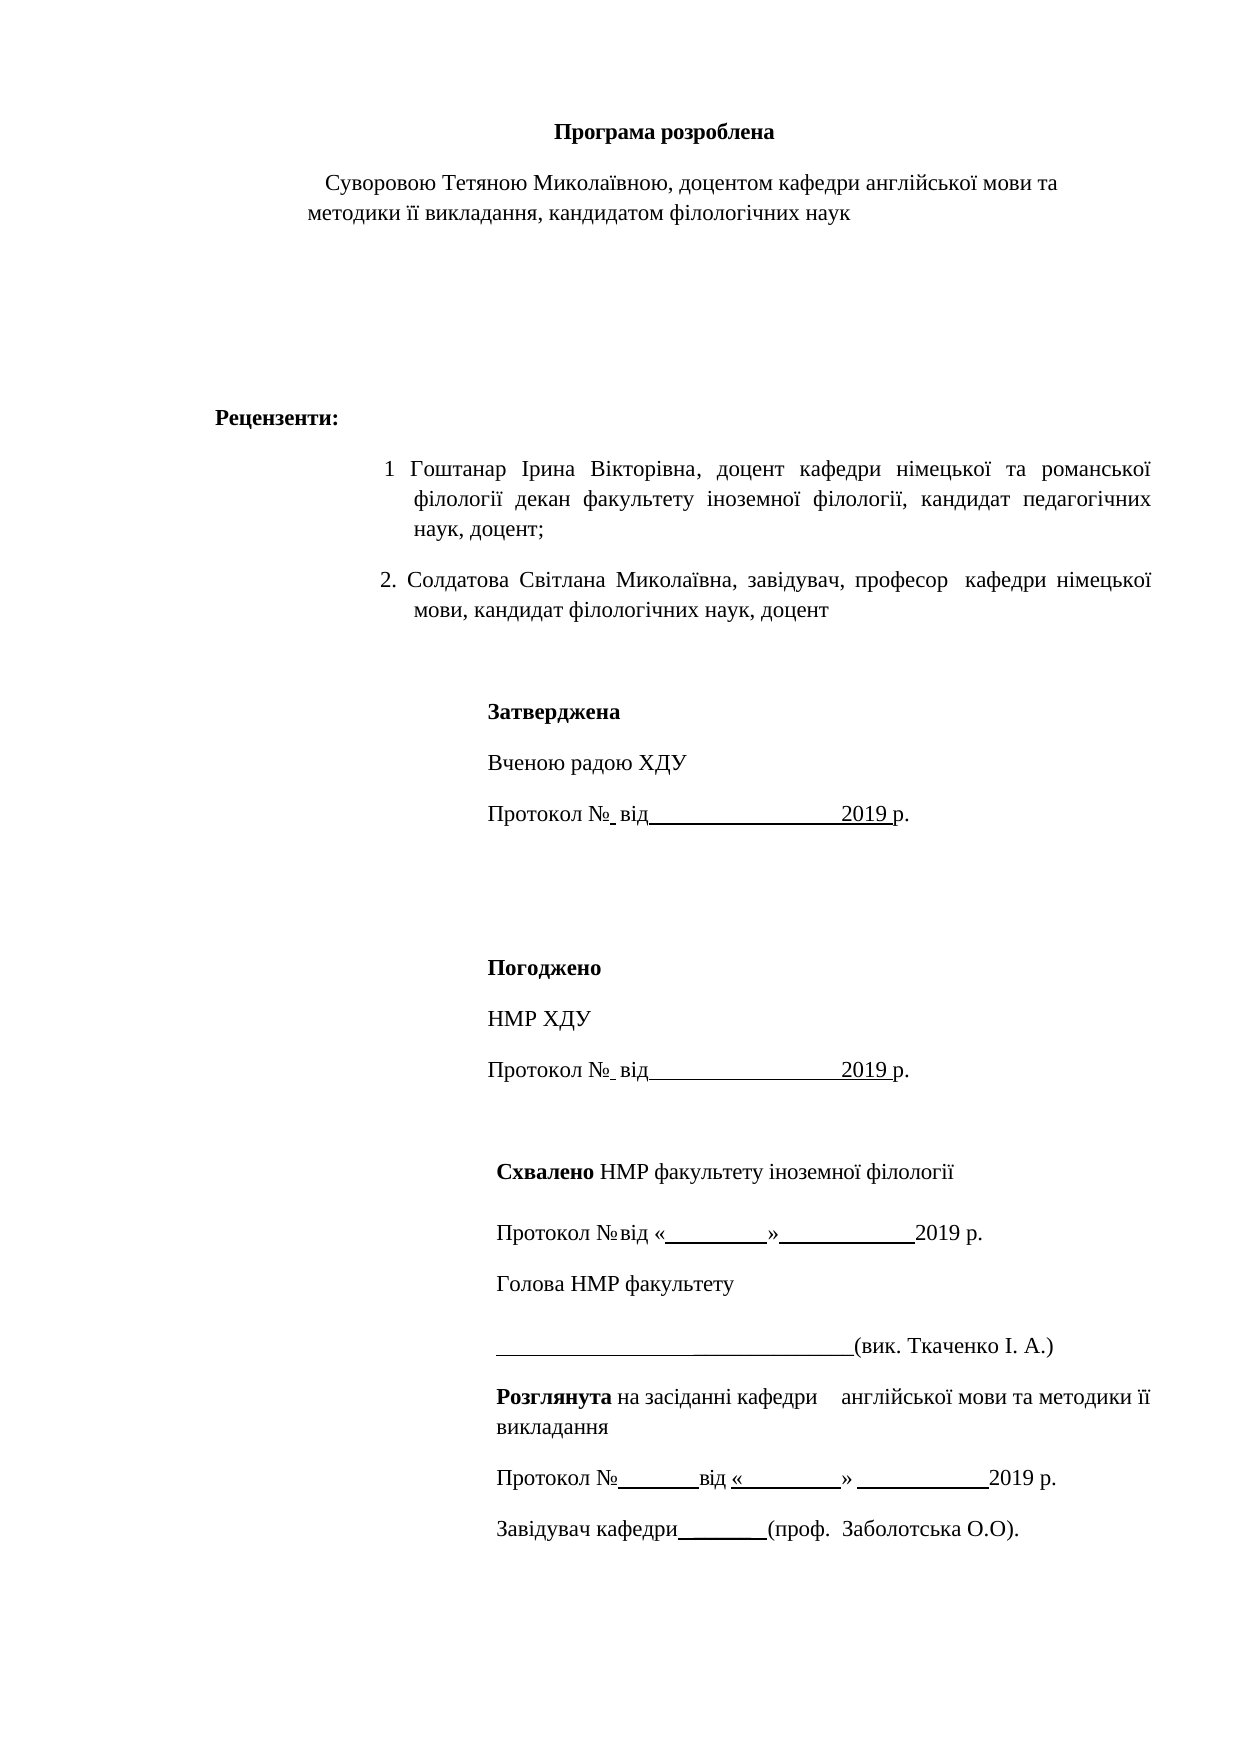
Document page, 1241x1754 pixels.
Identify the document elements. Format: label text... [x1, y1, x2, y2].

text Завідувач кафедри _____ (проф. Заболотська О.О). [496, 1515, 1152, 1542]
text Вченою радою ХДУ [177, 749, 1152, 776]
text Протокол № від 2019 р. [177, 800, 1152, 827]
text Програма розроблена [177, 118, 1152, 144]
text Погоджено [177, 953, 1152, 980]
text ______________(вик. Ткаченко І. А.) [496, 1332, 1152, 1358]
text Голова НМР факультету [496, 1270, 1152, 1297]
text Протокол № від 2019 р. [177, 1056, 1152, 1082]
text 1 Гоштанар Ірина Вікторівна, доцент кафедри німецької та романської філології декан факультету іноземної філології, кандидат педагогічних наук, доцент; [383, 454, 1152, 541]
text Суворовою Тетяною Миколаївною, доцентом кафедри англійської мови та методики її викладання, кандидатом філологічних наук [307, 169, 1152, 226]
text Розглянута на засіданні кафедри англійської мови та методики її викладання [496, 1383, 1152, 1440]
text НМР ХДУ [177, 1004, 1152, 1031]
text Протокол № від « » 2019 р. [496, 1219, 1152, 1246]
text Затверджена [177, 698, 1152, 725]
text Протокол № від « » 2019 р. [496, 1464, 1152, 1491]
text Рецензенти: [177, 403, 1152, 430]
text Схвалено НМР факультету іноземної філології [496, 1158, 1152, 1184]
text 2. Cолдатова Світлана Миколаївна, завідувач, професор кафедри німецької мови, кандидат філологічних наук, доцент [380, 566, 1152, 623]
